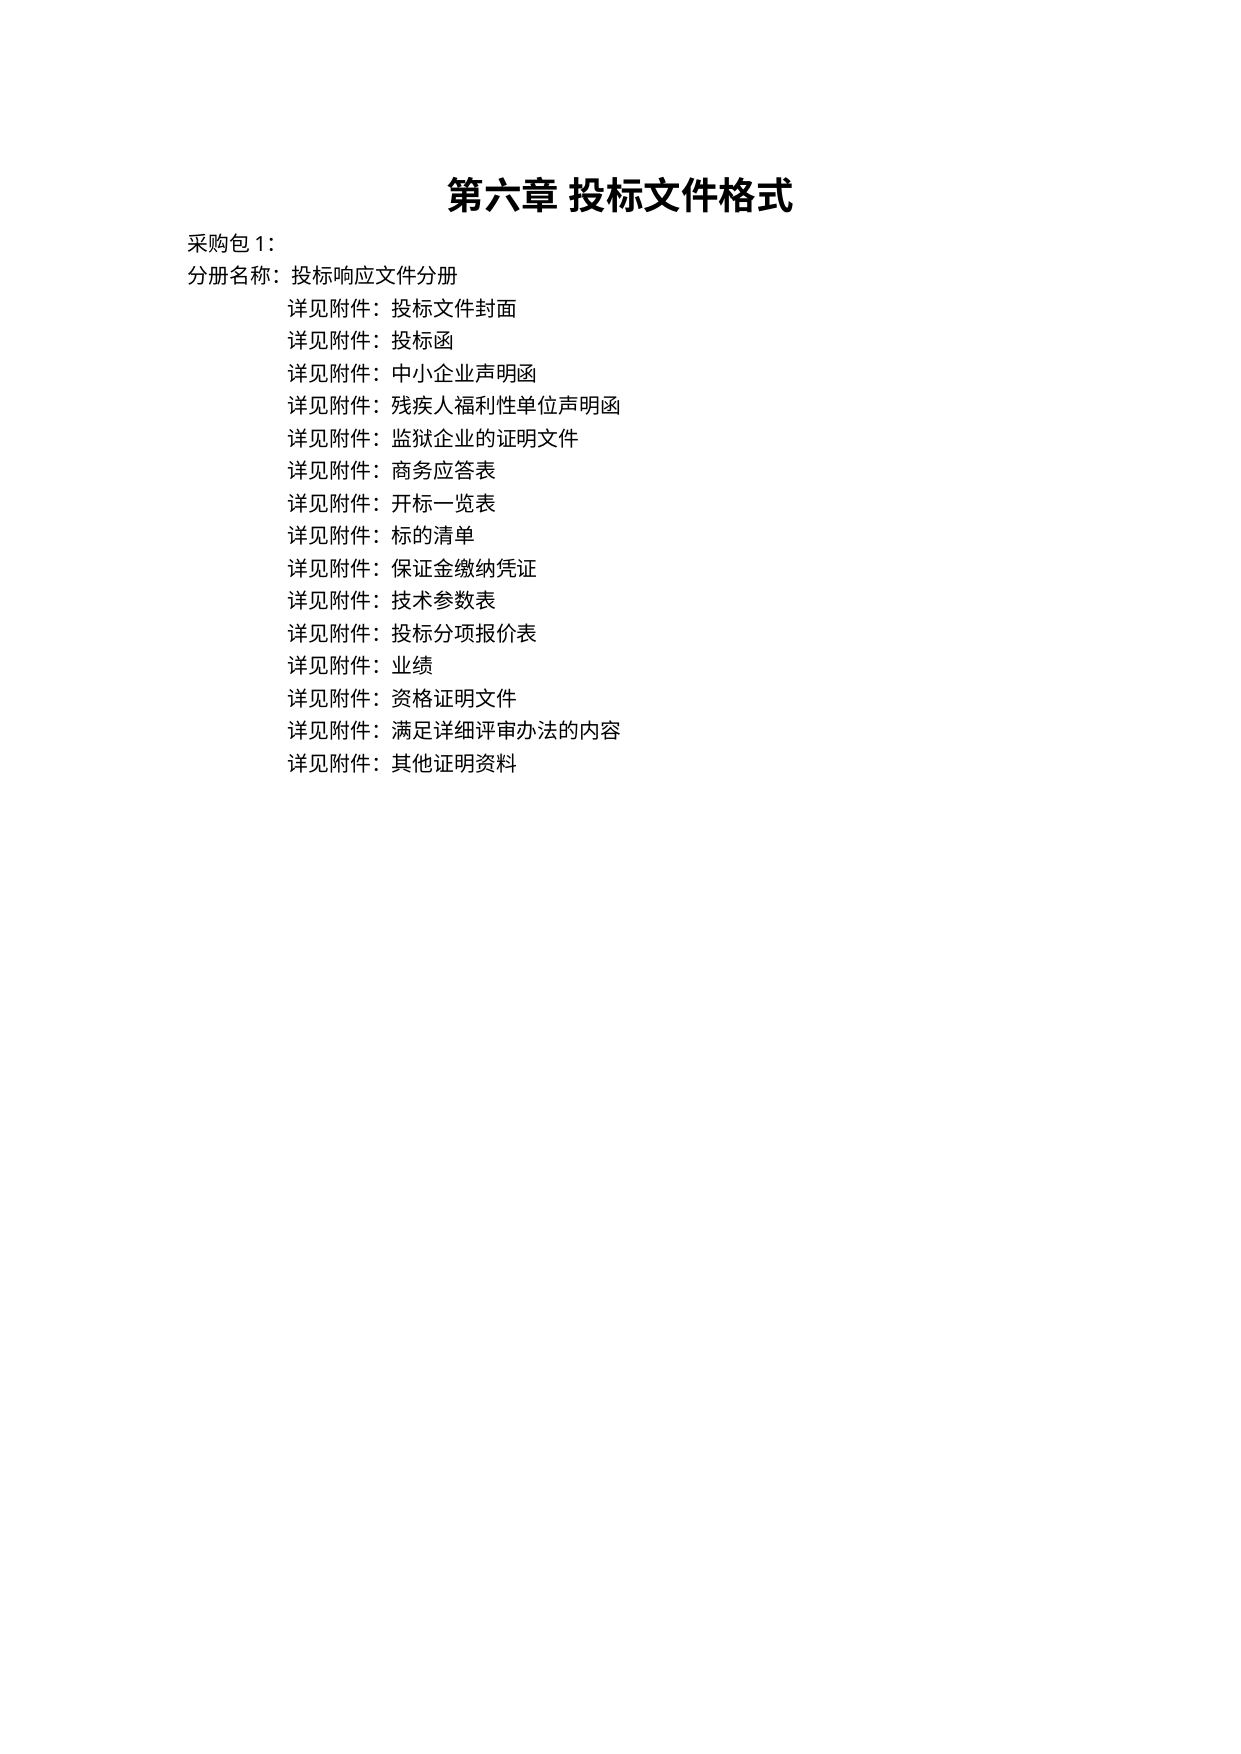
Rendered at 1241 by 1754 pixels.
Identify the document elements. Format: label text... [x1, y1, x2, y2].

text 详见附件：投标文件封面 [187, 292, 1053, 324]
text 详见附件：开标一览表 [187, 487, 1053, 519]
text 详见附件：其他证明资料 [187, 747, 1053, 779]
text 第六章 投标文件格式 [187, 162, 1053, 227]
text 详见附件：投标函 [187, 324, 1053, 357]
text 详见附件：满足详细评审办法的内容 [187, 714, 1053, 747]
text 详见附件：业绩 [187, 649, 1053, 682]
text 详见附件：监狱企业的证明文件 [187, 422, 1053, 454]
text 详见附件：保证金缴纳凭证 [187, 552, 1053, 584]
text 采购包1： [187, 227, 1053, 259]
text 分册名称：投标响应文件分册 [187, 259, 1053, 292]
text 详见附件：技术参数表 [187, 584, 1053, 617]
text 详见附件：标的清单 [187, 519, 1053, 552]
text 详见附件：资格证明文件 [187, 682, 1053, 714]
text 详见附件：残疾人福利性单位声明函 [187, 389, 1053, 422]
text 详见附件：投标分项报价表 [187, 617, 1053, 649]
text 详见附件：中小企业声明函 [187, 357, 1053, 389]
text 详见附件：商务应答表 [187, 454, 1053, 487]
